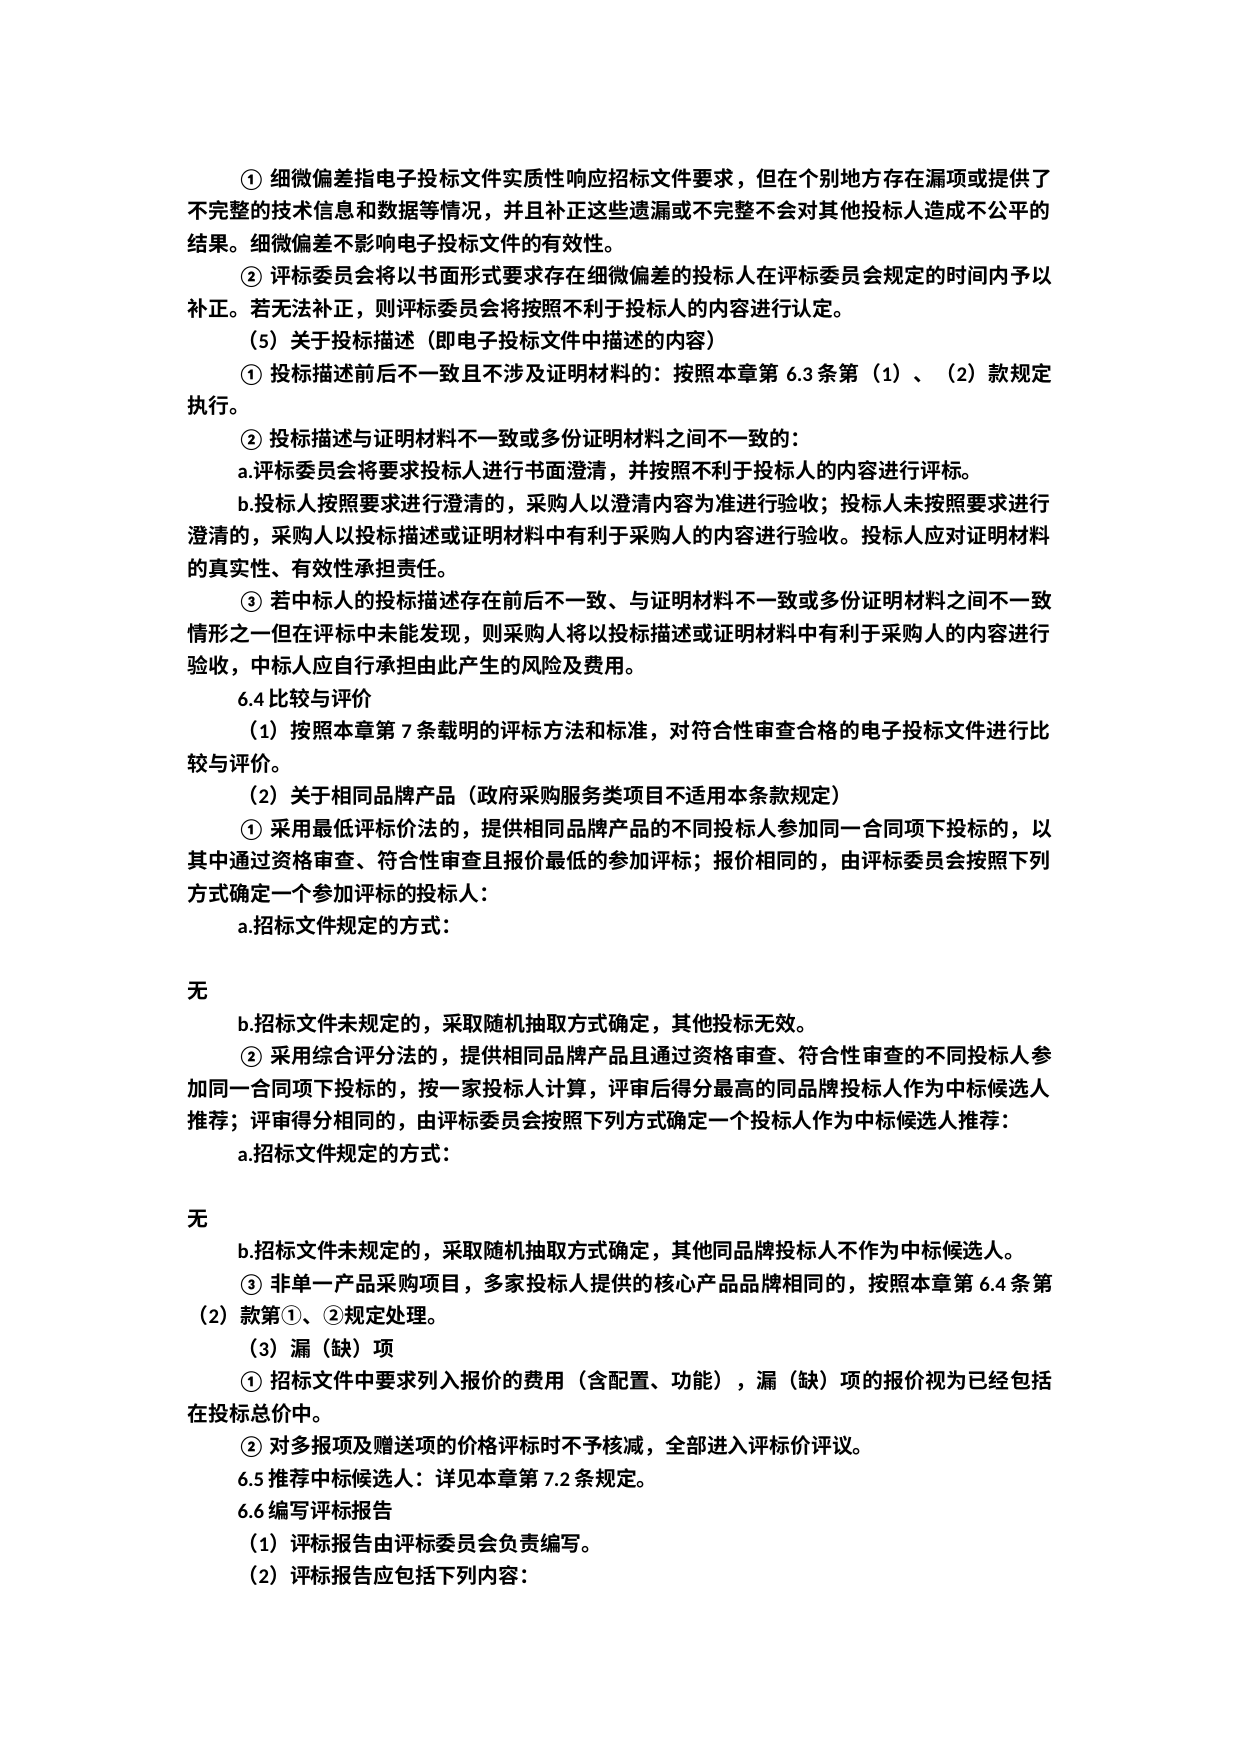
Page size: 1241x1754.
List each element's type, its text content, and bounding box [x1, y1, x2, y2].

text ②采用综合评分法的，提供相同品牌产品且通过资格审查、符合性审查的不同投标人参加同一合同项下投标的，按一家投标人计算，评审后得分最高的同品牌投标人作为中标候选人推荐；评审得分相同的，由评标委员会按照下列方式确定一个投标人作为中标候选人推荐： [187, 1039, 1053, 1137]
text ③若中标人的投标描述存在前后不一致、与证明材料不一致或多份证明材料之间不一致情形之一但在评标中未能发现，则采购人将以投标描述或证明材料中有利于采购人的内容进行验收，中标人应自行承担由此产生的风险及费用。 [187, 584, 1053, 682]
text 6.6编写评标报告 [187, 1494, 1053, 1527]
text （1）按照本章第7条载明的评标方法和标准，对符合性审查合格的电子投标文件进行比较与评价。 [187, 714, 1053, 779]
text b.投标人按照要求进行澄清的，采购人以澄清内容为准进行验收；投标人未按照要求进行澄清的，采购人以投标描述或证明材料中有利于采购人的内容进行验收。投标人应对证明材料的真实性、有效性承担责任。 [187, 487, 1053, 584]
text （5）关于投标描述（即电子投标文件中描述的内容） [187, 324, 1053, 357]
text a.招标文件规定的方式： [187, 909, 1053, 942]
text 6.5推荐中标候选人：详见本章第7.2条规定。 [187, 1462, 1053, 1494]
text ②投标描述与证明材料不一致或多份证明材料之间不一致的： [187, 422, 1053, 454]
text ①细微偏差指电子投标文件实质性响应招标文件要求，但在个别地方存在漏项或提供了不完整的技术信息和数据等情况，并且补正这些遗漏或不完整不会对其他投标人造成不公平的结果。细微偏差不影响电子投标文件的有效性。 [187, 162, 1053, 259]
text 无 [187, 1202, 1053, 1234]
text b.招标文件未规定的，采取随机抽取方式确定，其他同品牌投标人不作为中标候选人。 [187, 1234, 1053, 1267]
text （3）漏（缺）项 [187, 1332, 1053, 1364]
text ①采用最低评标价法的，提供相同品牌产品的不同投标人参加同一合同项下投标的，以其中通过资格审查、符合性审查且报价最低的参加评标；报价相同的，由评标委员会按照下列方式确定一个参加评标的投标人： [187, 812, 1053, 909]
text （1）评标报告由评标委员会负责编写。 [187, 1527, 1053, 1559]
text ①招标文件中要求列入报价的费用（含配置、功能），漏（缺）项的报价视为已经包括在投标总价中。 [187, 1364, 1053, 1429]
text （2）评标报告应包括下列内容： [187, 1559, 1053, 1592]
text ③非单一产品采购项目，多家投标人提供的核心产品品牌相同的，按照本章第6.4条第（2）款第①、②规定处理。 [187, 1267, 1053, 1332]
text a.评标委员会将要求投标人进行书面澄清，并按照不利于投标人的内容进行评标。 [187, 454, 1053, 487]
text b.招标文件未规定的，采取随机抽取方式确定，其他投标无效。 [187, 1007, 1053, 1039]
text 6.4比较与评价 [187, 682, 1053, 714]
text 无 [187, 974, 1053, 1007]
text ①投标描述前后不一致且不涉及证明材料的：按照本章第6.3条第（1）、（2）款规定执行。 [187, 357, 1053, 422]
text ②对多报项及赠送项的价格评标时不予核减，全部进入评标价评议。 [187, 1429, 1053, 1462]
text （2）关于相同品牌产品（政府采购服务类项目不适用本条款规定） [187, 779, 1053, 812]
text ②评标委员会将以书面形式要求存在细微偏差的投标人在评标委员会规定的时间内予以补正。若无法补正，则评标委员会将按照不利于投标人的内容进行认定。 [187, 259, 1053, 324]
text a.招标文件规定的方式： [187, 1137, 1053, 1169]
